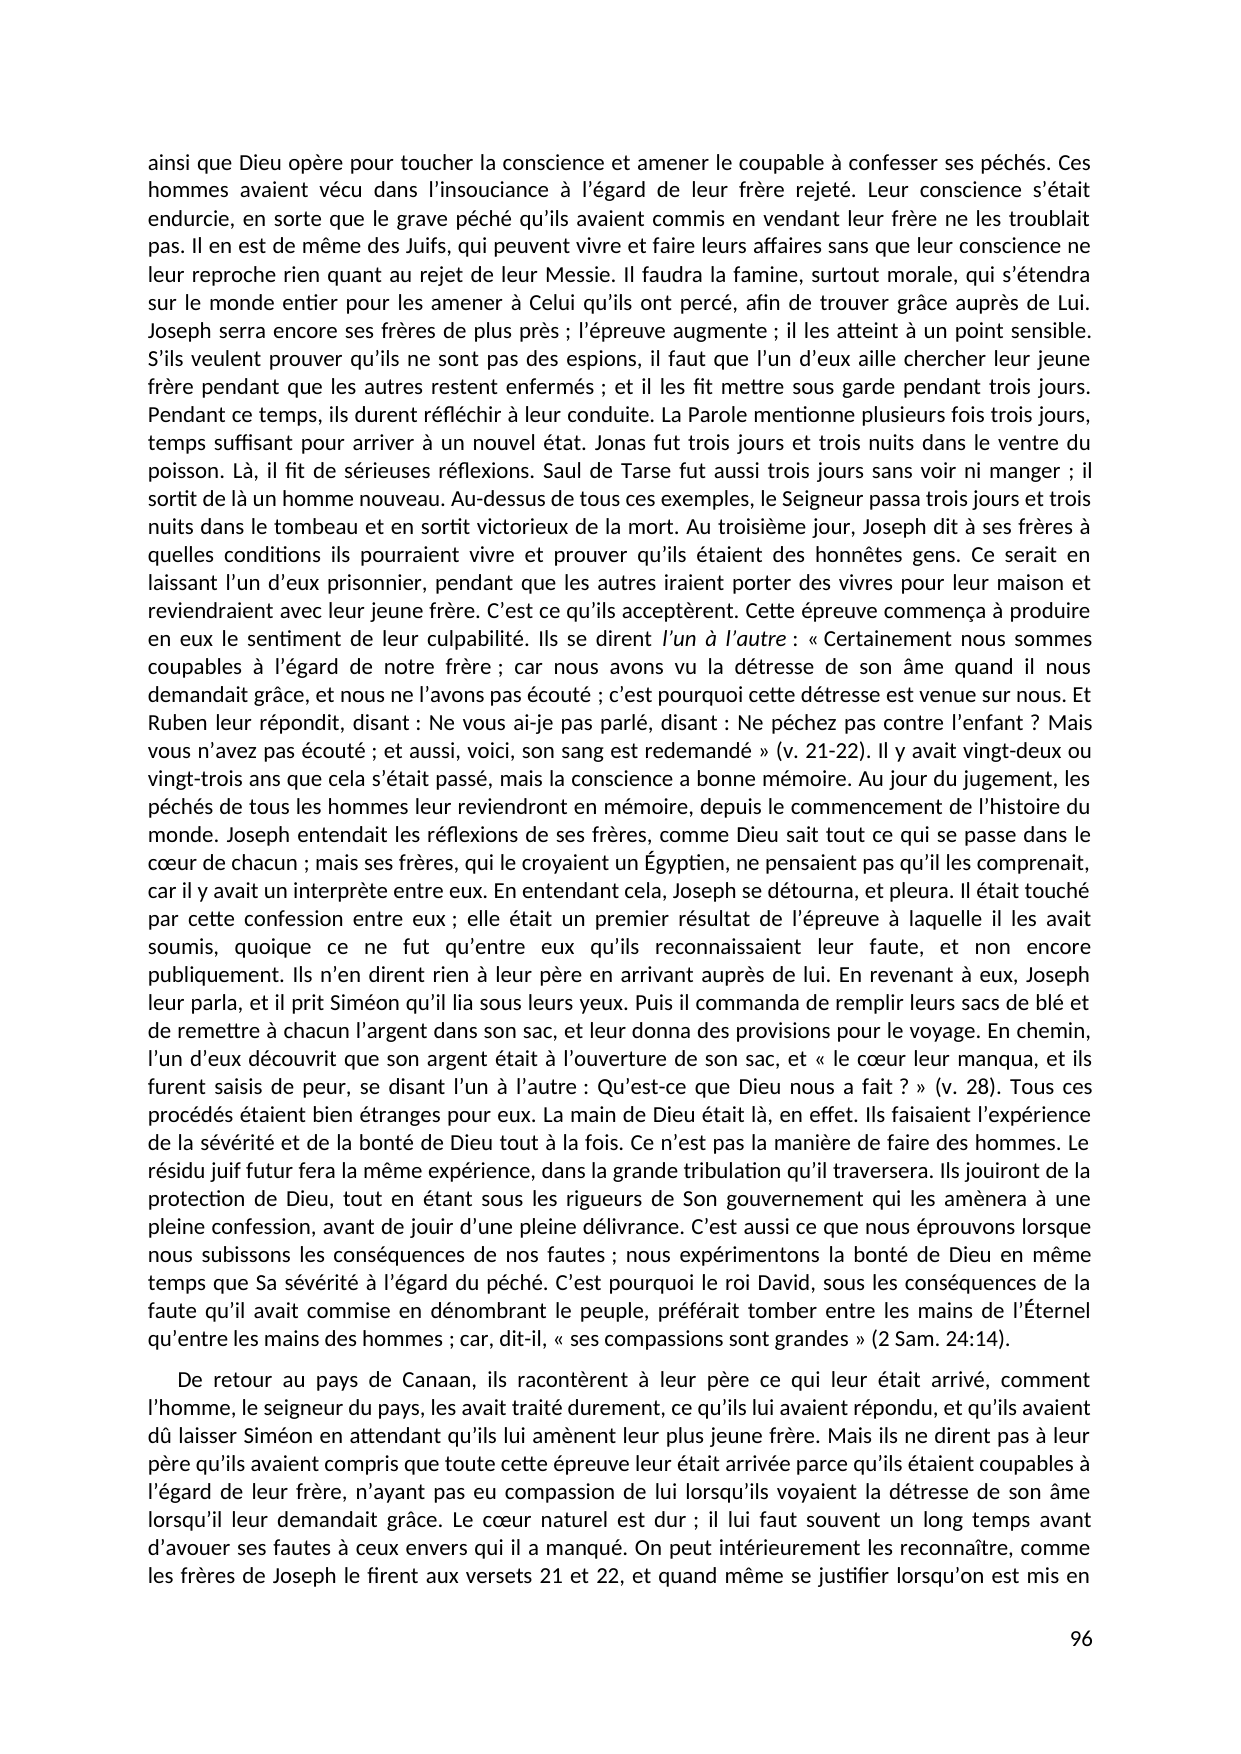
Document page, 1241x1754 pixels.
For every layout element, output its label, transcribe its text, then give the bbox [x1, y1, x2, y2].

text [148, 1365, 1093, 1589]
